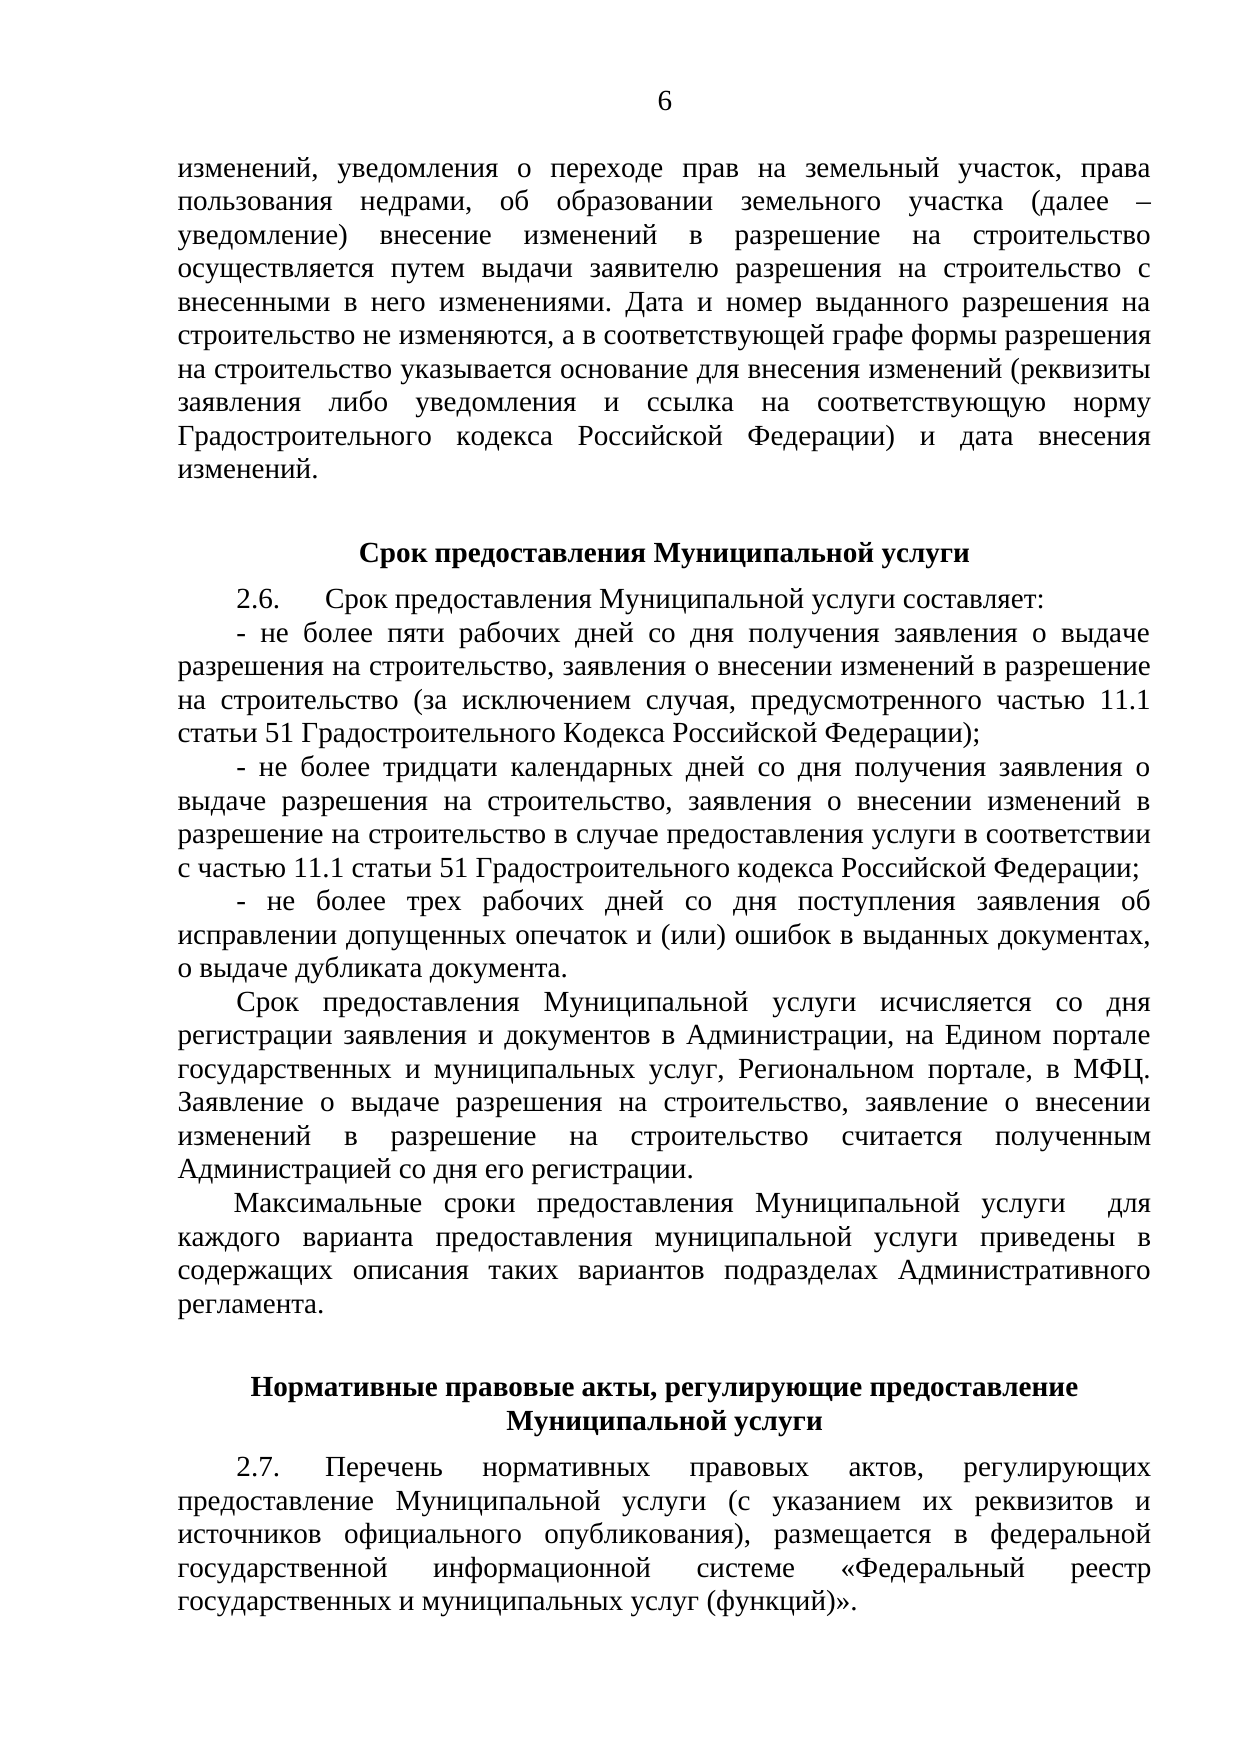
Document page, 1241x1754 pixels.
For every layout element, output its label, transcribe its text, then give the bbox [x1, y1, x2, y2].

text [177, 150, 1152, 485]
text Срок предоставления Муниципальной услуги исчисляется со дня регистрации заявления и документов в Администрации, на Едином портале государственных и муниципальных услуг, Региональном портале, в МФЦ. Заявление о выдаче разрешения на строительство, заявление о внесении изменений в разрешение на строительство считается полученным Администрацией со дня его регистрации. [177, 984, 1152, 1185]
text - не более пяти рабочих дней со дня получения заявления о выдаче разрешения на строительство, заявления о внесении изменений в разрешение на строительство (за исключением случая, предусмотренного частью 11.1 статьи 51 Градостроительного Кодекса Российской Федерации); [177, 615, 1152, 749]
text 2.7. Перечень нормативных правовых актов, регулирующих предоставление Муниципальной услуги (с указанием их реквизитов и источников официального опубликования), размещается в федеральной государственной информационной системе «Федеральный реестр государственных и муниципальных услуг (функций)». [177, 1449, 1152, 1617]
text Максимальные сроки предоставления Муниципальной услуги для каждого варианта предоставления муниципальной услуги приведены в содержащих описания таких вариантов подразделах Административного регламента. [177, 1185, 1152, 1319]
text - не более тридцати календарных дней со дня получения заявления о выдаче разрешения на строительство, заявления о внесении изменений в разрешение на строительство в случае предоставления услуги в соответствии с частью 11.1 статьи 51 Градостроительного кодекса Российской Федерации; [177, 749, 1152, 883]
subtitle Нормативные правовые акты, регулирующие предоставление Муниципальной услуги [177, 1369, 1152, 1437]
subtitle Срок предоставления Муниципальной услуги [177, 535, 1152, 569]
text 2.6. Срок предоставления Муниципальной услуги составляет: [177, 581, 1152, 615]
text - не более трех рабочих дней со дня поступления заявления об исправлении допущенных опечаток и (или) ошибок в выданных документах, о выдаче дубликата документа. [177, 883, 1152, 984]
